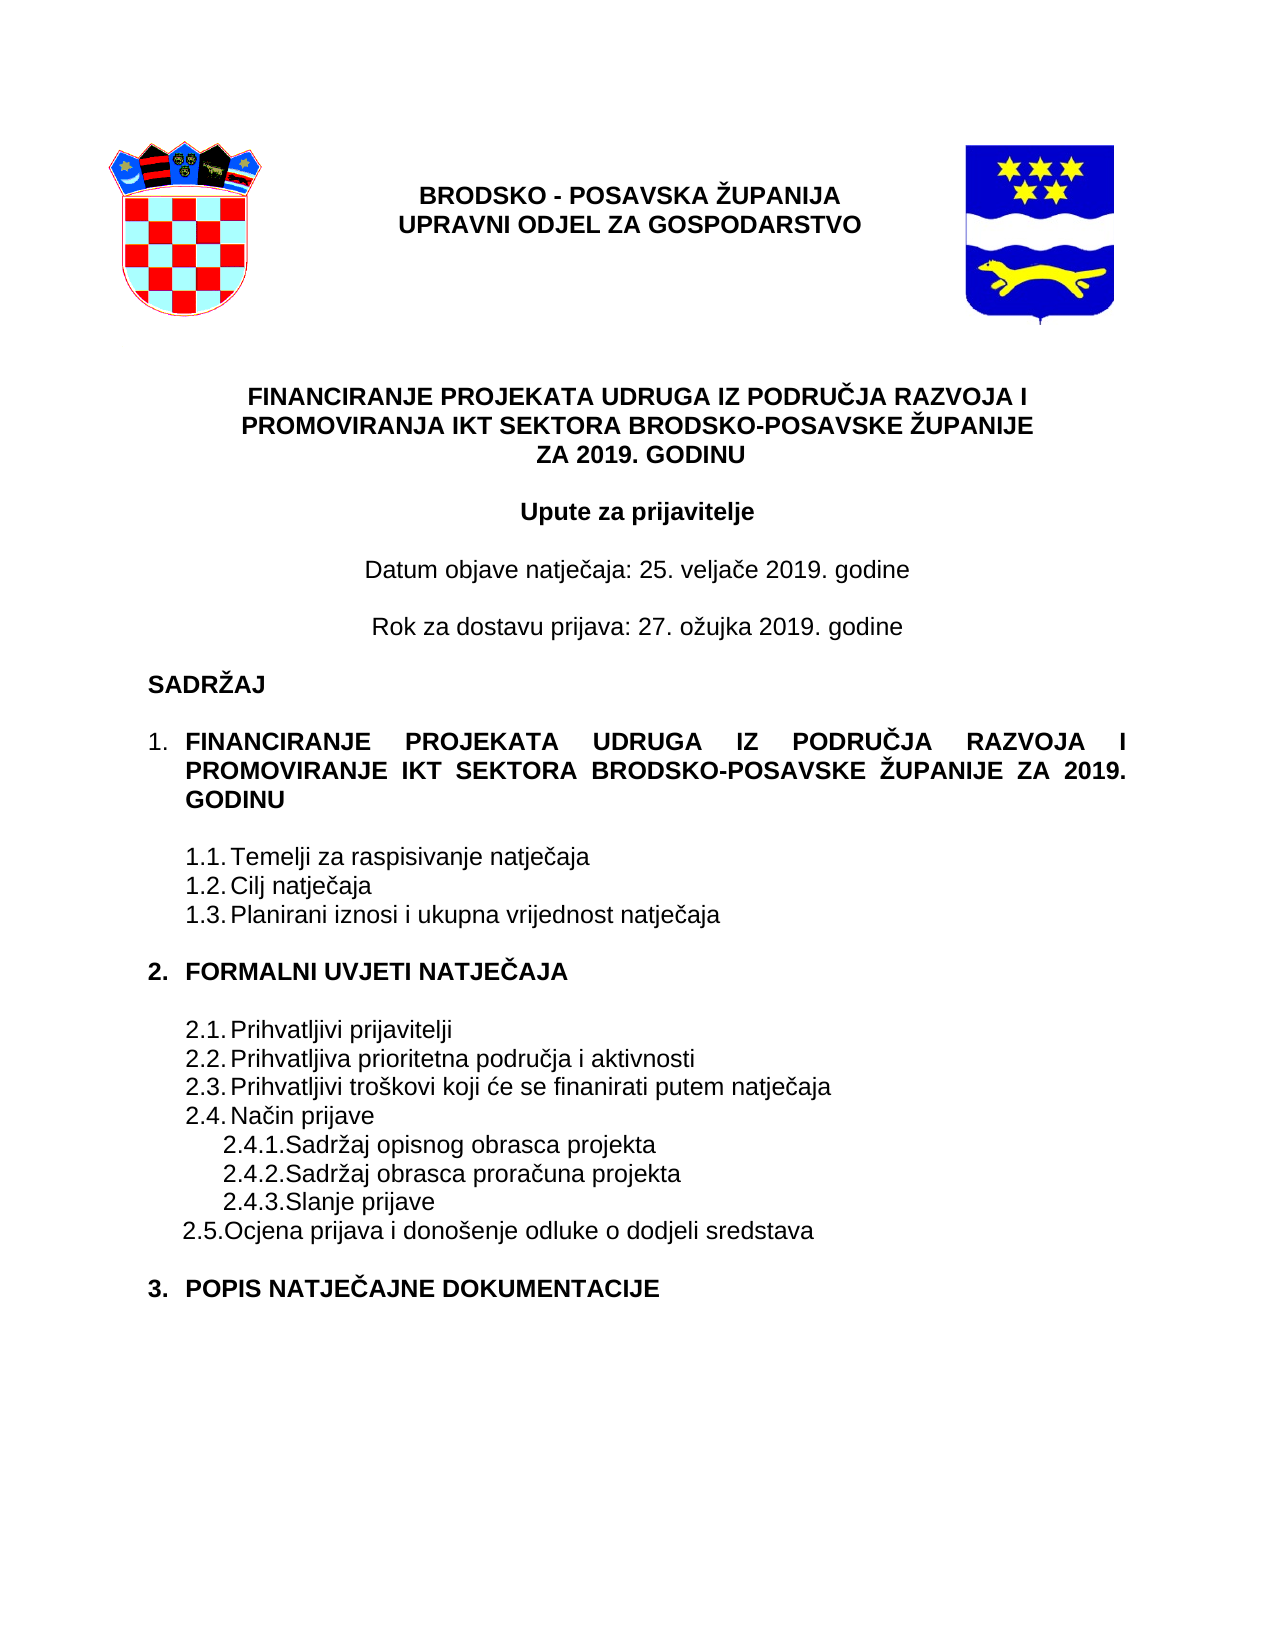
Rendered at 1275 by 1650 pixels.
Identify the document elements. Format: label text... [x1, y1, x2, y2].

picture [96, 118, 285, 354]
list FORMALNI UVJETI NATJEČAJA [148, 957, 1127, 986]
text Datum objave natječaja: 25. veljače 2019. godine [148, 555, 1127, 584]
text 2.5.Ocjena prijava i donošenje odluke o dodjeli sredstava [148, 1216, 1127, 1245]
list Planirani iznosi i ukupna vrijednost natječaja [185, 900, 1127, 929]
list POPIS NATJEČAJNE DOKUMENTACIJE [148, 1274, 1127, 1302]
list Temelji za raspisivanje natječaja [185, 842, 1127, 871]
list Prihvatljivi troškovi koji će se finanirati putem natječaja [185, 1072, 1127, 1101]
picture [965, 239, 1114, 325]
text 2.4.2.Sadržaj obrasca proračuna projekta [148, 1159, 1127, 1187]
text Upute za prijavitelje [148, 497, 1127, 526]
text 2.4.3.Slanje prijave [148, 1187, 1127, 1216]
list FINANCIRANJE PROJEKATA UDRUGA IZ PODRUČJA RAZVOJA I PROMOVIRANJE IKT SEKTORA BRODSKO-POSAVSKE ŽUPANIJE ZA 2019. GODINU [148, 727, 1127, 814]
list Način prijave [185, 1101, 1127, 1130]
text BRODSKO - POSAVSKA ŽUPANIJA [285, 181, 1157, 210]
text SADRŽAJ [148, 670, 1127, 699]
list Cilj natječaja [185, 871, 1127, 900]
text UPRAVNI ODJEL ZA GOSPODARSTVO [285, 210, 1157, 239]
list Prihvatljiva prioritetna područja i aktivnosti [185, 1044, 1127, 1072]
list Prihvatljivi prijavitelji [185, 1015, 1127, 1044]
text Rok za dostavu prijava: 27. ožujka 2019. godine [148, 612, 1127, 641]
text ZA 2019. GODINU [148, 440, 1127, 469]
text 2.4.1.Sadržaj opisnog obrasca projekta [148, 1130, 1127, 1159]
picture [965, 145, 1114, 181]
text FINANCIRANJE PROJEKATA UDRUGA IZ PODRUČJA RAZVOJA I PROMOVIRANJA IKT SEKTORA BRODSKO-POSAVSKE ŽUPANIJE [148, 382, 1127, 440]
